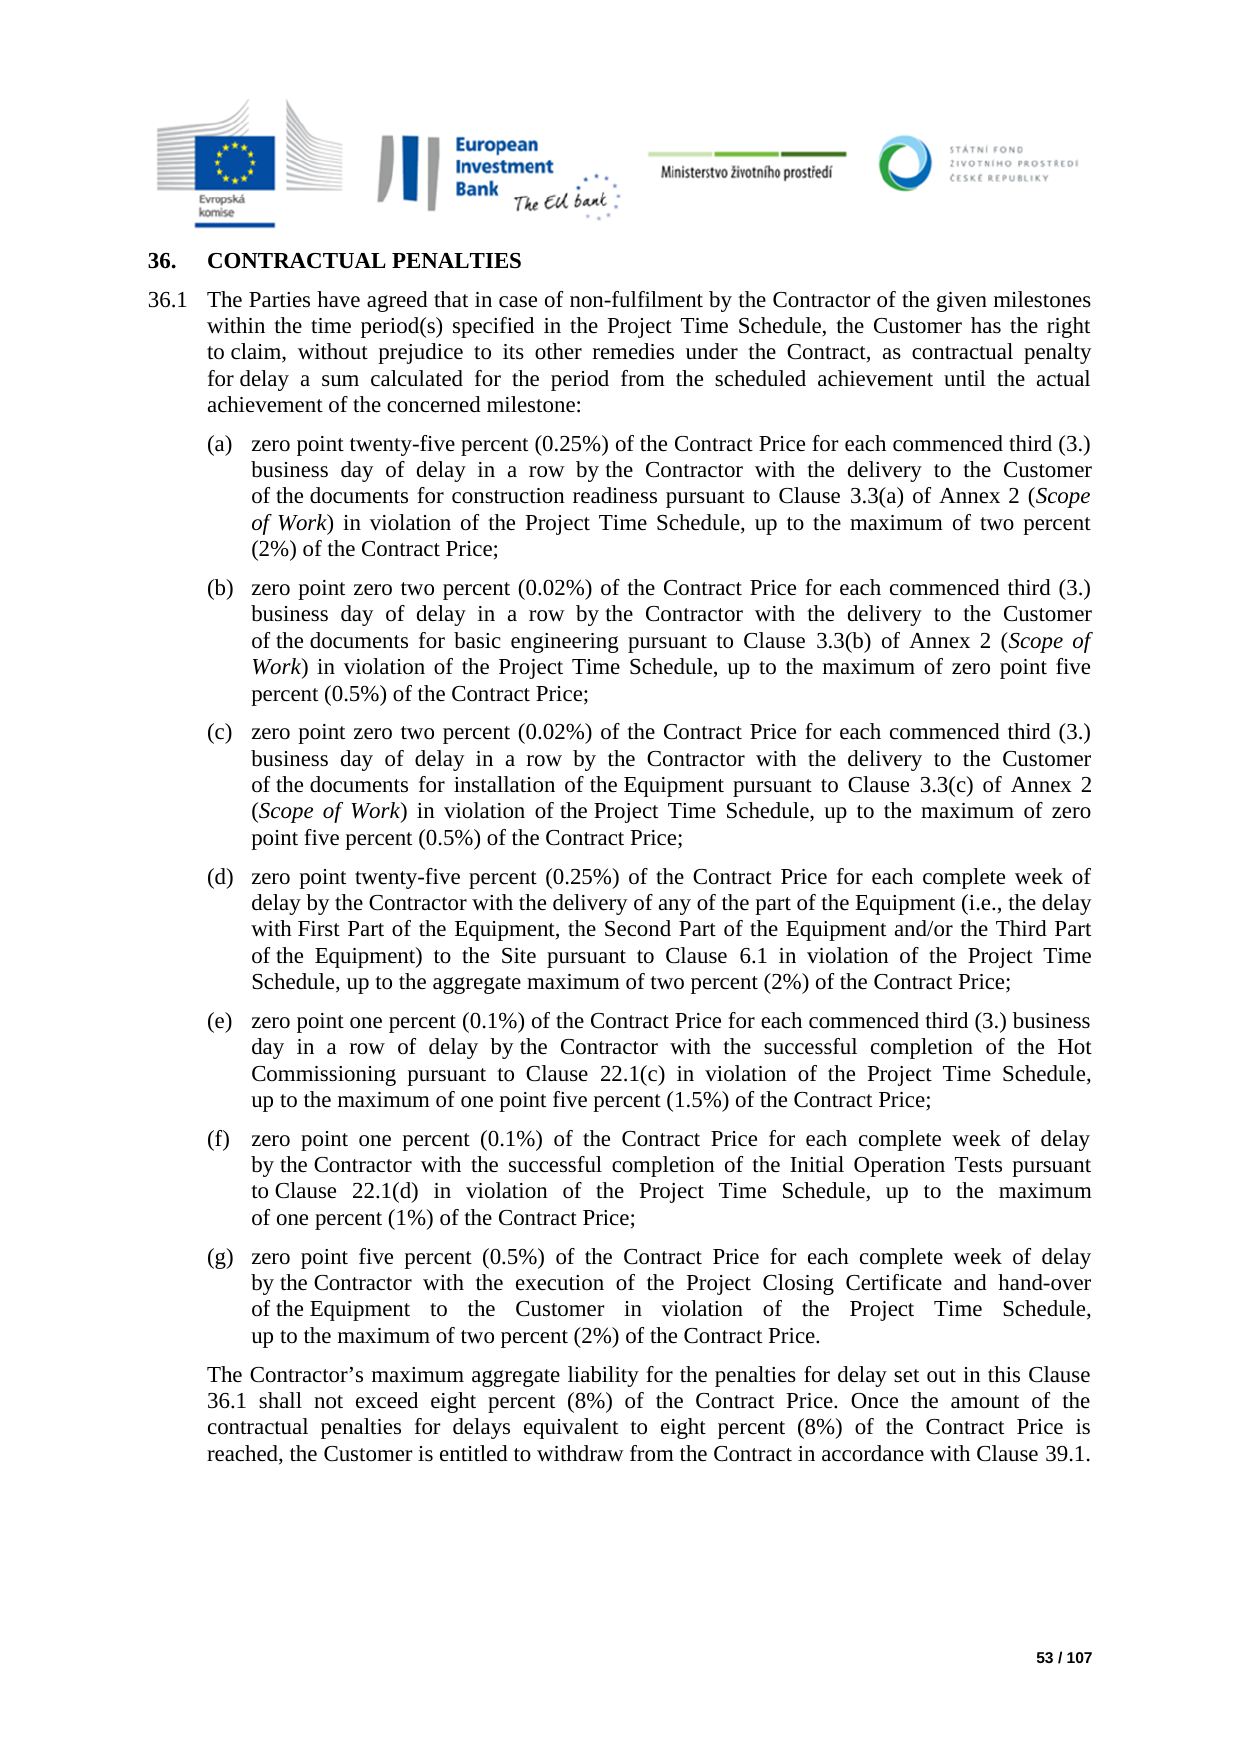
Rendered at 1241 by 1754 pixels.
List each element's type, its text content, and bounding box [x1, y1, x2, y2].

text zero point zero two percent (0.02%) of the Contract Price for each commenced third (3.) business day of delay in a row by the Contractor with the delivery to the Customer of the documents for basic engineering pursuant to Clause 3.3(b) of Annex 2 (Scope of Work) in violation of the Project Time Schedule, up to the maximum of zero point five percent (0.5%) of the Contract Price; [207, 574, 1092, 706]
text zero point five percent (0.5%) of the Contract Price for each complete week of delay by the Contractor with the execution of the Project Closing Certificate and hand-over of the Equipment to the Customer in violation of the Project Time Schedule, up to the maximum of two percent (2%) of the Contract Price. [207, 1243, 1092, 1348]
text zero point one percent (0.1%) of the Contract Price for each commenced third (3.) business day in a row of delay by the Contractor with the successful completion of the Hot Commissioning pursuant to Clause 22.1(c) in violation of the Project Time Schedule, up to the maximum of one point five percent (1.5%) of the Contract Price; [207, 1007, 1092, 1112]
text zero point zero two percent (0.02%) of the Contract Price for each commenced third (3.) business day of delay in a row by the Contractor with the delivery to the Customer of the documents for installation of the Equipment pursuant to Clause 3.3(c) of Annex 2 (Scope of Work) in violation of the Project Time Schedule, up to the maximum of zero point five percent (0.5%) of the Contract Price; [207, 718, 1092, 850]
text zero point twenty-five percent (0.25%) of the Contract Price for each commenced third (3.) business day of delay in a row by the Contractor with the delivery to the Customer of the documents for construction readiness pursuant to Clause 3.3(a) of Annex 2 (Scope of Work) in violation of the Project Time Schedule, up to the maximum of two percent (2%) of the Contract Price; [207, 430, 1092, 562]
text The Contractor’s maximum aggregate liability for the penalties for delay set out in this Clause 36.1 shall not exceed eight percent (8%) of the Contract Price. Once the amount of the contractual penalties for delays equivalent to eight percent (8%) of the Contract Price is reached, the Customer is entitled to withdraw from the Contract in accordance with Clause 39.1. [207, 1361, 1092, 1466]
text zero point twenty-five percent (0.25%) of the Contract Price for each complete week of delay by the Contractor with the delivery of any of the part of the Equipment (i.e., the delay with First Part of the Equipment, the Second Part of the Equipment and/or the Third Part of the Equipment) to the Site pursuant to Clause 6.1 in violation of the Project Time Schedule, up to the aggregate maximum of two percent (2%) of the Contract Price; [207, 863, 1092, 994]
picture [147, 87, 1093, 235]
text CONTRACTUAL PENALTIES [148, 247, 1092, 273]
text zero point one percent (0.1%) of the Contract Price for each complete week of delay by the Contractor with the successful completion of the Initial Operation Tests pursuant to Clause 22.1(d) in violation of the Project Time Schedule, up to the maximum of one percent (1%) of the Contract Price; [207, 1125, 1092, 1230]
text The Parties have agreed that in case of non-fulfilment by the Contractor of the given milestones within the time period(s) specified in the Project Time Schedule, the Customer has the right to claim, without prejudice to its other remedies under the Contract, as contractual penalty for delay a sum calculated for the period from the scheduled achievement until the actual achievement of the concerned milestone: [148, 286, 1092, 417]
